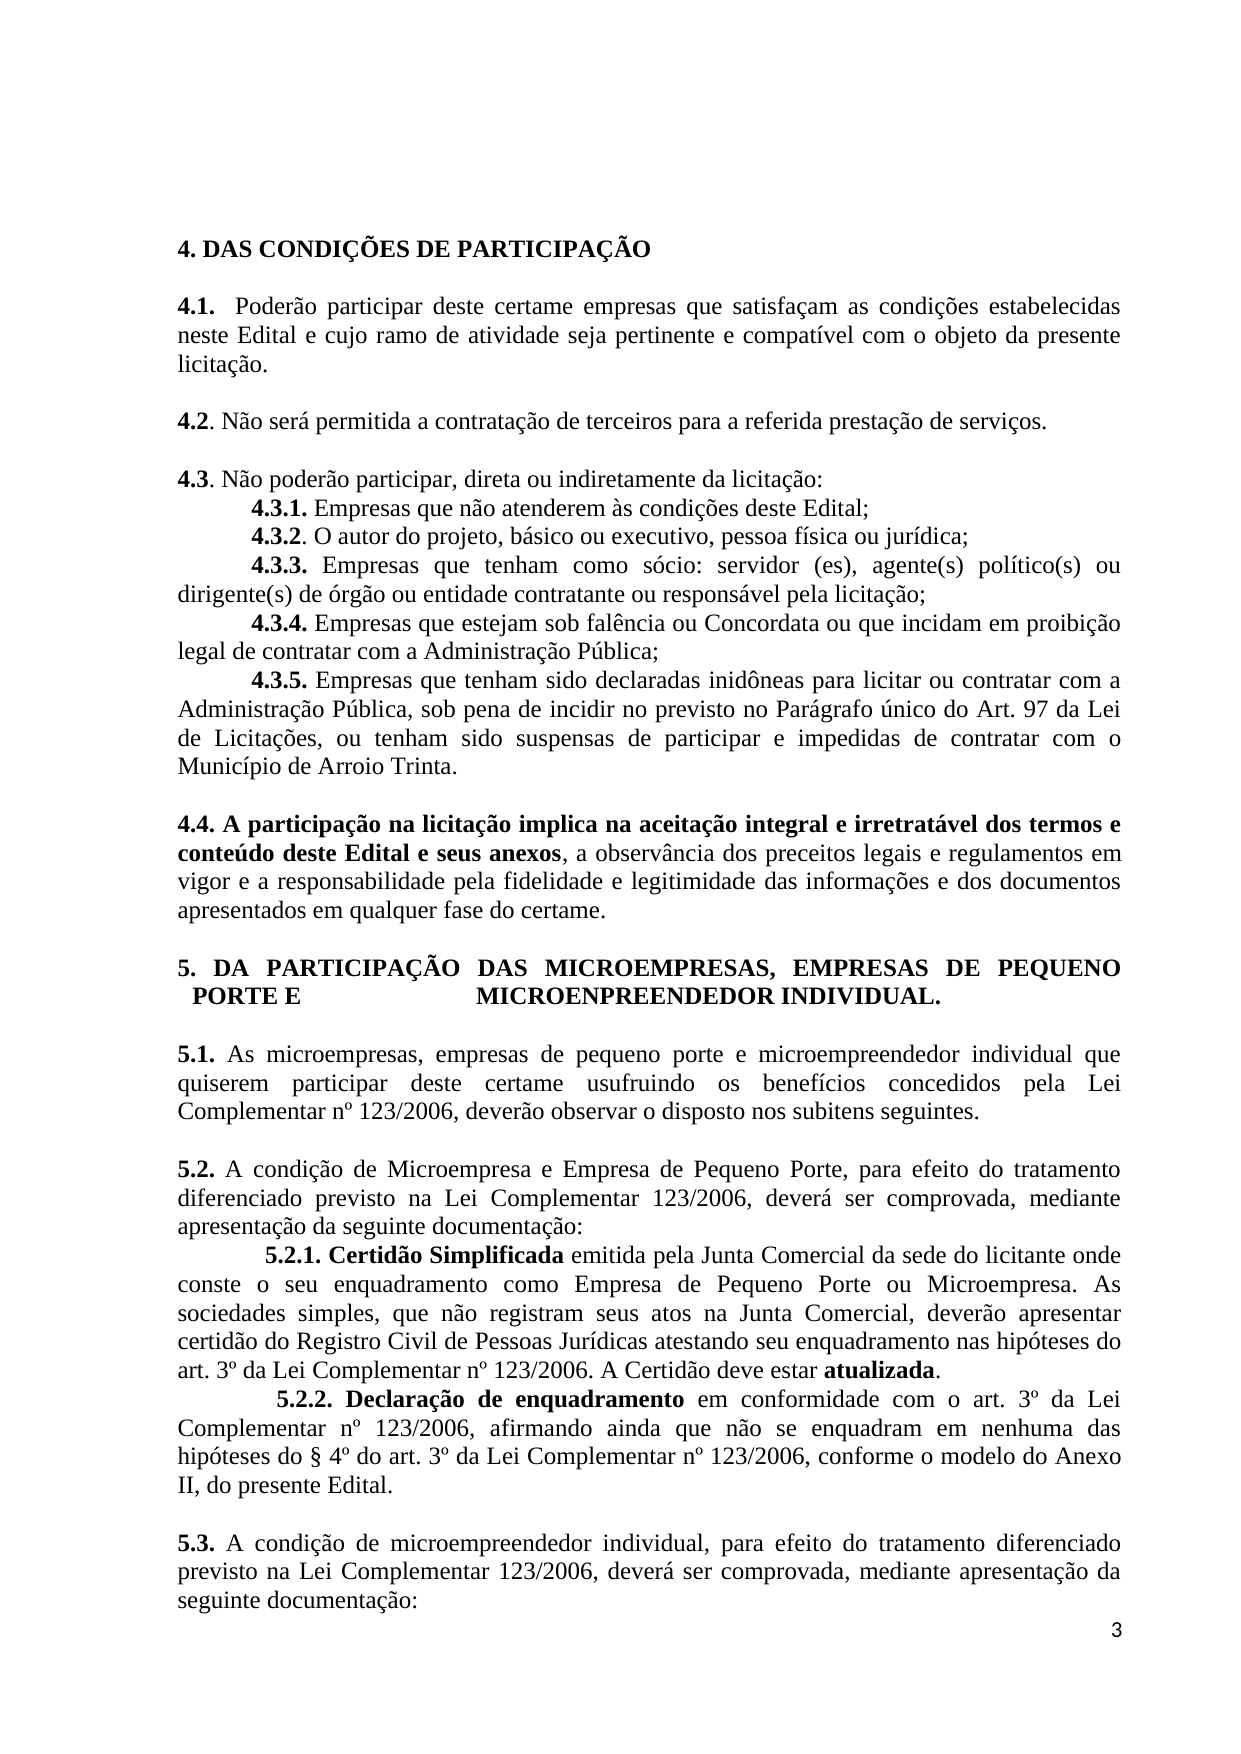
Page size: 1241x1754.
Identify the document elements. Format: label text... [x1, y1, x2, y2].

text 4.1. Poderão participar deste certame empresas que satisfaçam as condições estabelecidas neste Edital e cujo ramo de atividade seja pertinente e compatível com o objeto da presente licitação. [177, 291, 1122, 378]
text 4.3.1. Empresas que não atenderem às condições deste Edital; [177, 493, 1122, 521]
text 5.2.1. Certidão Simplificada emitida pela Junta Comercial da sede do licitante onde conste o seu enquadramento como Empresa de Pequeno Porte ou Microempresa. As sociedades simples, que não registram seus atos na Junta Comercial, deverão apresentar certidão do Registro Civil de Pessoas Jurídicas atestando seu enquadramento nas hipóteses do art. 3º da Lei Complementar nº 123/2006. A Certidão deve estar atualizada. [177, 1240, 1122, 1384]
text 4.3.3. Empresas que tenham como sócio: servidor (es), agente(s) político(s) ou dirigente(s) de órgão ou entidade contratante ou responsável pela licitação; [177, 550, 1122, 608]
text 4.3.5. Empresas que tenham sido declaradas inidôneas para licitar ou contratar com a Administração Pública, sob pena de incidir no previsto no Parágrafo único do Art. 97 da Lei de Licitações, ou tenham sido suspensas de participar e impedidas de contratar com o Município de Arroio Trinta. [177, 665, 1122, 780]
text 4. DAS CONDIÇÕES DE PARTICIPAÇÃO [177, 234, 1122, 263]
text 4.2. Não será permitida a contratação de terceiros para a referida prestação de serviços. [177, 406, 1122, 435]
text 5. DA PARTICIPAÇÃO DAS MICROEMPRESAS, EMPRESAS DE PEQUENO PORTE E MICROENPREENDEDOR INDIVIDUAL. [177, 953, 1122, 1010]
text 5.3. A condição de microempreendedor individual, para efeito do tratamento diferenciado previsto na Lei Complementar 123/2006, deverá ser comprovada, mediante apresentação da seguinte documentação: [177, 1528, 1122, 1614]
text 4.3.2. O autor do projeto, básico ou executivo, pessoa física ou jurídica; [177, 521, 1122, 550]
text 5.2. A condição de Microempresa e Empresa de Pequeno Porte, para efeito do tratamento diferenciado previsto na Lei Complementar 123/2006, deverá ser comprovada, mediante apresentação da seguinte documentação: [177, 1154, 1122, 1240]
text 4.3.4. Empresas que estejam sob falência ou Concordata ou que incidam em proibição legal de contratar com a Administração Pública; [177, 608, 1122, 665]
text 5.1. As microempresas, empresas de pequeno porte e microempreendedor individual que quiserem participar deste certame usufruindo os benefícios concedidos pela Lei Complementar nº 123/2006, deverão observar o disposto nos subitens seguintes. [177, 1039, 1122, 1125]
text 4.3. Não poderão participar, direta ou indiretamente da licitação: [177, 464, 1122, 493]
text 5.2.2. Declaração de enquadramento em conformidade com o art. 3º da Lei Complementar nº 123/2006, afirmando ainda que não se enquadram em nenhuma das hipóteses do § 4º do art. 3º da Lei Complementar nº 123/2006, conforme o modelo do Anexo II, do presente Edital. [177, 1384, 1122, 1499]
text 4.4. A participação na licitação implica na aceitação integral e irretratável dos termos e conteúdo deste Edital e seus anexos, a observância dos preceitos legais e regulamentos em vigor e a responsabilidade pela fidelidade e legitimidade das informações e dos documentos apresentados em qualquer fase do certame. [177, 809, 1122, 924]
